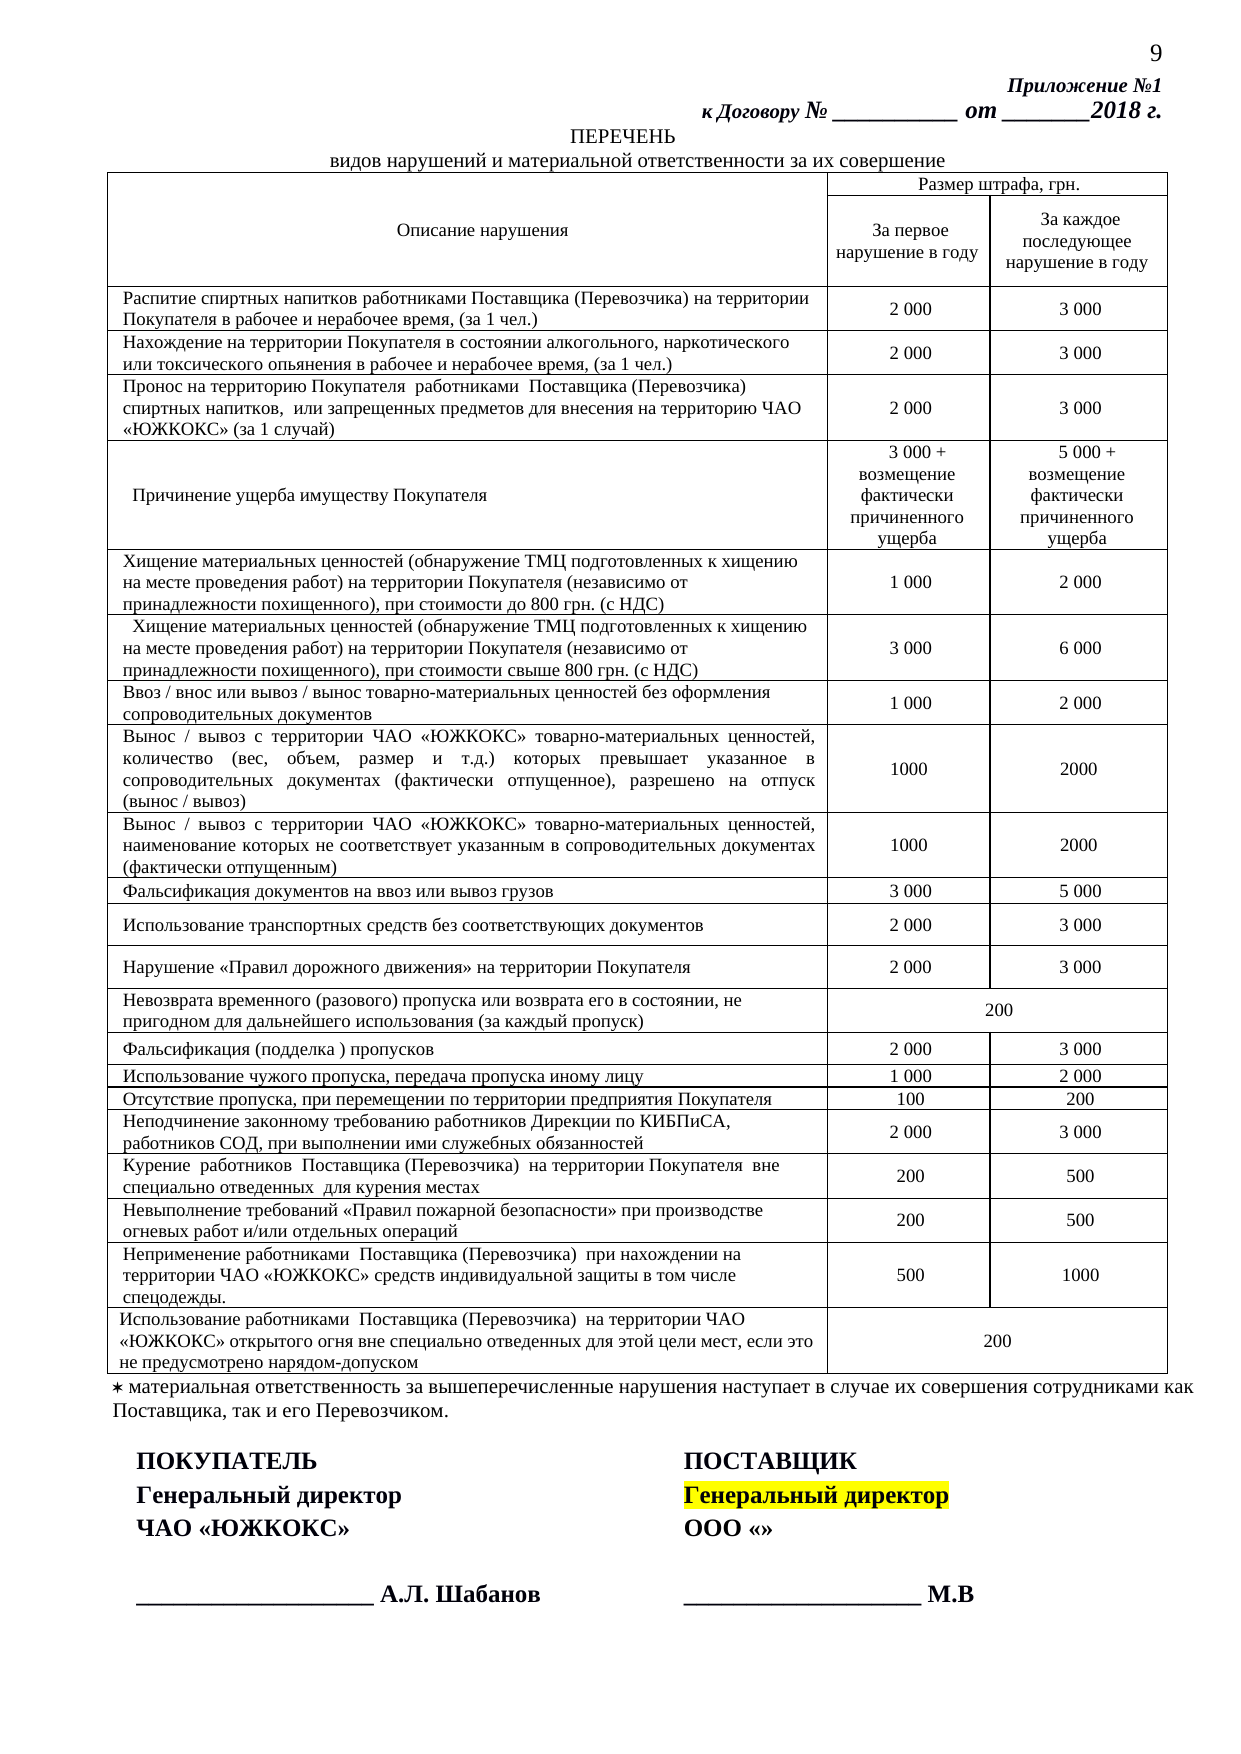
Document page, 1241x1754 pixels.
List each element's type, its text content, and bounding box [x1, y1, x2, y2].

table_cell 100 [828, 1088, 989, 1109]
table_cell Генеральный директор ЧАО «ЮЖКОКС» ___________________ А.Л. Шабанов [125, 1481, 672, 1646]
table_cell 1 000 [828, 1065, 989, 1086]
table_cell 1000 [828, 813, 989, 877]
table_cell 3 000 [828, 878, 989, 903]
table_cell Пронос на территорию Покупателя работниками Поставщика (Перевозчика) спиртных напитков, или запрещенных предметов для внесения на территорию ЧАО «ЮЖКОКС» (за 1 случай) [108, 375, 827, 440]
table_cell 2 000 [828, 1033, 989, 1064]
table_cell 500 [828, 1243, 989, 1307]
table_cell Вынос / вывоз с территории ЧАО «ЮЖКОКС» товарно-материальных ценностей, наименование которых не соответствует указанным в сопроводительных документах (фактически отпущенным) [108, 813, 827, 877]
table_cell 3 000 [991, 331, 1167, 374]
table_cell 6 000 [991, 615, 1167, 680]
table_cell 1 000 [828, 681, 989, 724]
table_header Размер штрафа, грн. [828, 173, 1167, 195]
table_cell Генеральный директор ООО «» ___________________ М.В [672, 1481, 1233, 1646]
table_cell 5 000 [991, 878, 1167, 903]
table_cell Невозврата временного (разового) пропуска или возврата его в состоянии, не пригодном для дальнейшего использования (за каждый пропуск) [108, 989, 827, 1032]
table_cell Ввоз / внос или вывоз / вынос товарно-материальных ценностей без оформления сопроводительных документов [108, 681, 827, 724]
table_cell 2 000 [828, 1110, 989, 1153]
table_cell 2 000 [828, 287, 989, 330]
table_cell 3 000 [991, 287, 1167, 330]
table_cell 3 000 [991, 904, 1167, 945]
table_cell 2 000 [828, 904, 989, 945]
table_cell 200 [828, 1154, 989, 1197]
table_cell 2 000 [828, 375, 989, 440]
table_cell Фальсификация (подделка ) пропусков [108, 1033, 827, 1064]
table_cell 3 000 [991, 1033, 1167, 1064]
table_cell 1000 [991, 1243, 1167, 1307]
table_cell 200 [828, 1199, 989, 1242]
table_cell Фальсификация документов на ввоз или вывоз грузов [108, 878, 827, 903]
table_cell Причинение ущерба имуществу Покупателя [108, 441, 827, 549]
text видов нарушений и материальной ответственности за их совершение [112, 148, 1162, 172]
table_header Описание нарушения [108, 173, 827, 286]
table_cell Хищение материальных ценностей (обнаружение ТМЦ подготовленных к хищению на месте проведения работ) на территории Покупателя (независимо от принадлежности похищенного), при стоимости до 800 грн. (с НДС) [108, 550, 827, 614]
text к Договору № __________ от _______2018 г. [112, 97, 1162, 124]
table_cell Курение работников Поставщика (Перевозчика) на территории Покупателя вне специально отведенных для курения местах [108, 1154, 827, 1197]
table_cell 200 [828, 1308, 1167, 1373]
text ПЕРЕЧЕНЬ [83, 124, 1162, 148]
table_cell 3 000 [828, 615, 989, 680]
table_cell Невыполнение требований «Правил пожарной безопасности» при производстве огневых работ и/или отдельных операций [108, 1199, 827, 1242]
table_cell Отсутствие пропуска, при перемещении по территории предприятия Покупателя [108, 1088, 827, 1109]
table_cell 500 [991, 1154, 1167, 1197]
table_cell 2 000 [828, 946, 989, 987]
table_cell Использование чужого пропуска, передача пропуска иному лицу [108, 1065, 827, 1086]
table_cell Неприменение работниками Поставщика (Перевозчика) при нахождении на территории ЧАО «ЮЖКОКС» средств индивидуальной защиты в том числе спецодежды. [108, 1243, 827, 1307]
table_cell 2 000 [991, 550, 1167, 614]
table_cell 2 000 [991, 1065, 1167, 1086]
table_cell 200 [828, 989, 1167, 1032]
table_cell Распитие спиртных напитков работниками Поставщика (Перевозчика) на территории Покупателя в рабочее и нерабочее время, (за 1 чел.) [108, 287, 827, 330]
table_cell 200 [991, 1088, 1167, 1109]
table_cell 2 000 [991, 681, 1167, 724]
table_cell 2000 [991, 813, 1167, 877]
table_cell 500 [991, 1199, 1167, 1242]
text материальная ответственность за вышеперечисленные нарушения наступает в случае их совершения сотрудниками как Поставщика, так и его Перевозчиком. [112, 1374, 1236, 1422]
table_header ПОСТАВЩИК [672, 1446, 1233, 1481]
table_cell За первое нарушение в году [828, 196, 989, 286]
table_cell Нарушение «Правил дорожного движения» на территории Покупателя [108, 946, 827, 987]
table_cell 1000 [828, 725, 989, 812]
table_cell Нахождение на территории Покупателя в состоянии алкогольного, наркотического или токсического опьянения в рабочее и нерабочее время, (за 1 чел.) [108, 331, 827, 374]
table_header ПОКУПАТЕЛЬ [125, 1446, 672, 1481]
table_cell Использование работниками Поставщика (Перевозчика) на территории ЧАО «ЮЖКОКС» открытого огня вне специально отведенных для этой цели мест, если это не предусмотрено нарядом-допуском [108, 1308, 827, 1373]
table_cell 3 000 + возмещение фактически причиненного ущерба [828, 441, 989, 549]
table_cell Вынос / вывоз с территории ЧАО «ЮЖКОКС» товарно-материальных ценностей, количество (вес, объем, размер и т.д.) которых превышает указанное в сопроводительных документах (фактически отпущенное), разрешено на отпуск (вынос / вывоз) [108, 725, 827, 812]
table_cell За каждое последующее нарушение в году [991, 196, 1167, 286]
table_cell Использование транспортных средств без соответствующих документов [108, 904, 827, 945]
text Приложение №1 [112, 74, 1162, 97]
table_cell 2000 [991, 725, 1167, 812]
table_cell 1 000 [828, 550, 989, 614]
table_cell 5 000 + возмещение фактически причиненного ущерба [991, 441, 1167, 549]
table_cell 3 000 [991, 1110, 1167, 1153]
table_cell 2 000 [828, 331, 989, 374]
table_cell 3 000 [991, 946, 1167, 987]
table_cell Хищение материальных ценностей (обнаружение ТМЦ подготовленных к хищению на месте проведения работ) на территории Покупателя (независимо от принадлежности похищенного), при стоимости свыше 800 грн. (с НДС) [108, 615, 827, 680]
table_cell Неподчинение законному требованию работников Дирекции по КИБПиСА, работников СОД, при выполнении ими служебных обязанностей [108, 1110, 827, 1153]
table_cell 3 000 [991, 375, 1167, 440]
